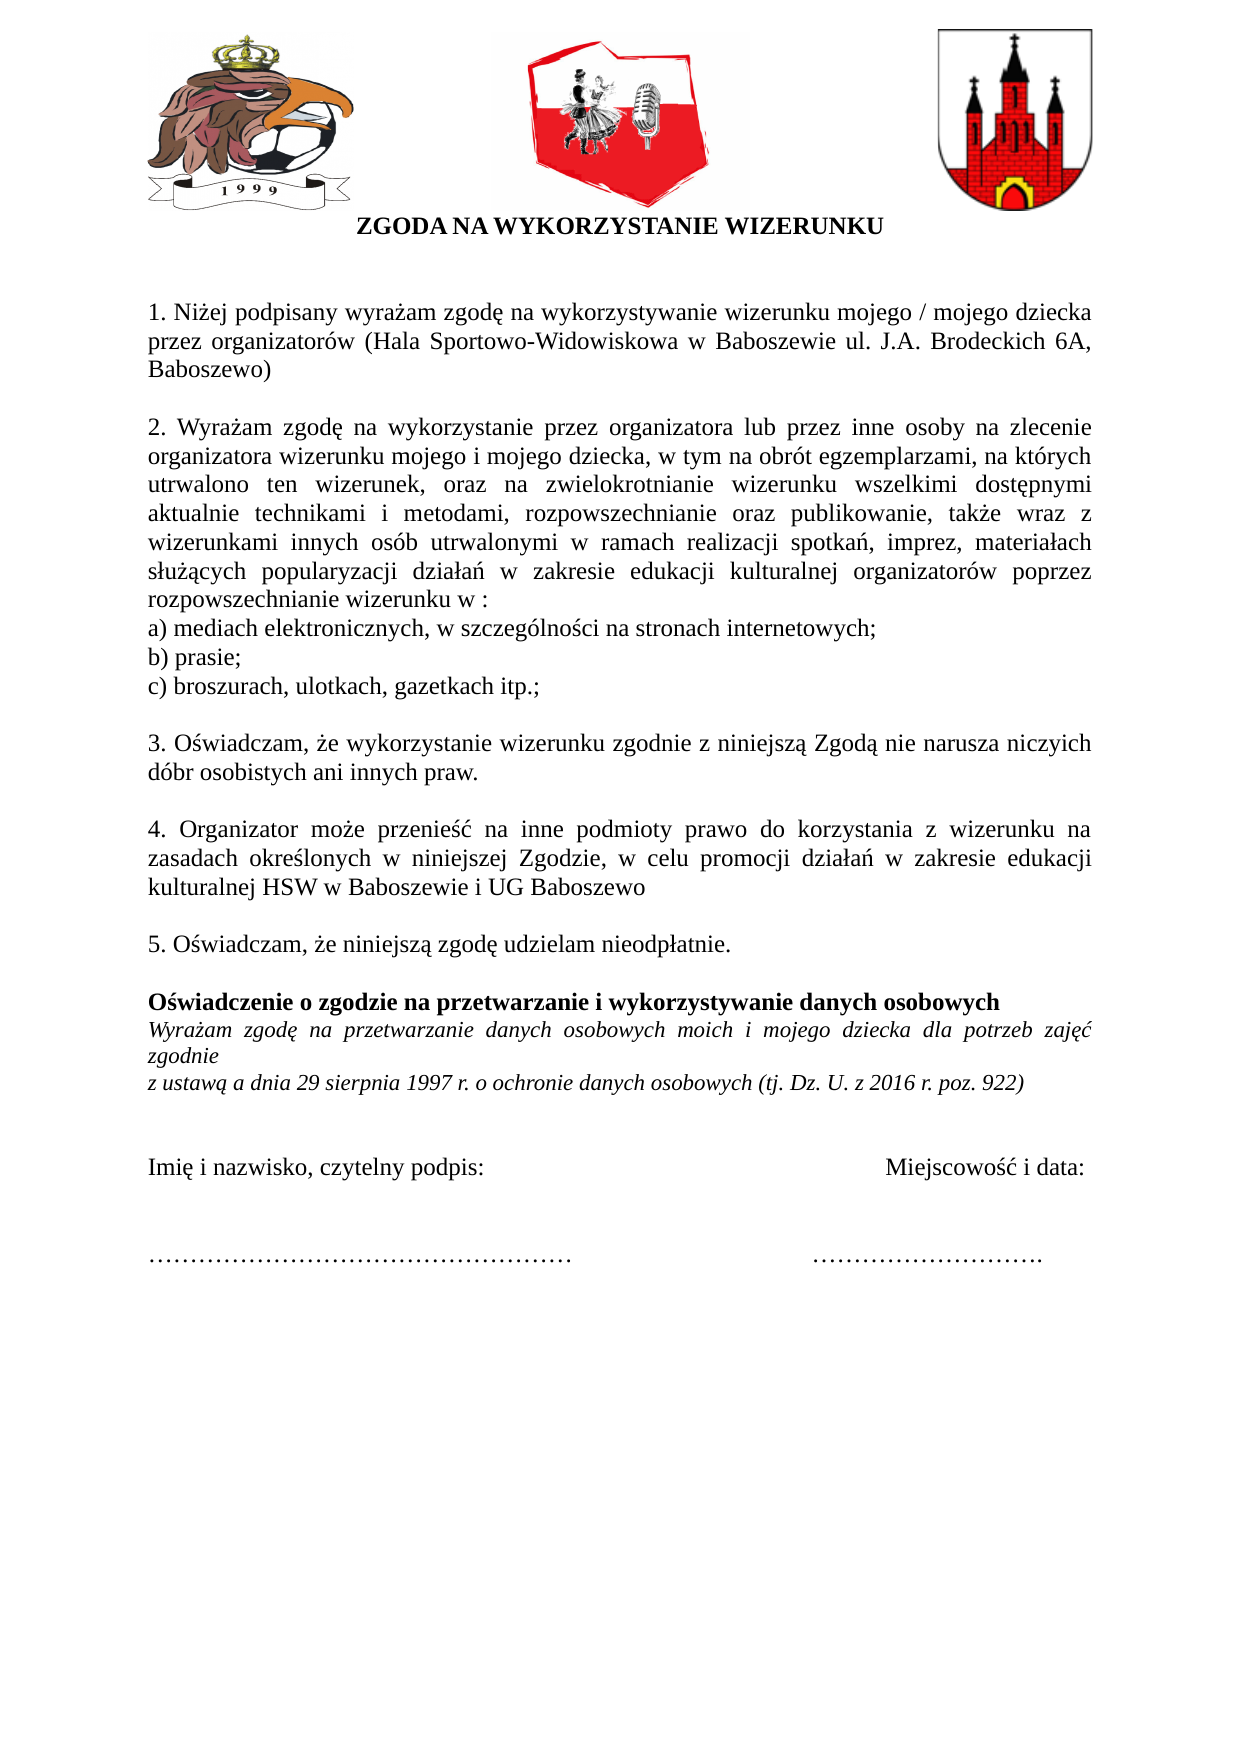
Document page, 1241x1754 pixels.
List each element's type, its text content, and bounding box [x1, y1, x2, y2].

text Imię i nazwisko, czytelny podpis: Miejscowość i data: [148, 1152, 1093, 1181]
picture [937, 29, 1093, 211]
text Oświadczenie o zgodzie na przetwarzanie i wykorzystywanie danych osobowych [148, 987, 1093, 1016]
text Wyrażam zgodę na przetwarzanie danych osobowych moich i mojego dziecka dla potrzeb zajęć zgodnie z ustawą a dnia 29 sierpnia 1997 r. o ochronie danych osobowych (tj. Dz. U. z 2016 r. poz. 922) [148, 1016, 1093, 1095]
text b) prasie; [148, 642, 1093, 671]
text …………………………………………… ………………………. [148, 1239, 1093, 1267]
text 5. Oświadczam, że niniejszą zgodę udzielam nieodpłatnie. [148, 929, 1093, 958]
text c) broszurach, ulotkach, gazetkach itp.; [148, 671, 1093, 699]
text a) mediach elektronicznych, w szczególności na stronach internetowych; [148, 613, 1093, 642]
text 4. Organizator może przenieść na inne podmioty prawo do korzystania z wizerunku na zasadach określonych w niniejszej Zgodzie, w celu promocji działań w zakresie edukacji kulturalnej HSW w Baboszewie i UG Baboszewo [148, 814, 1093, 901]
picture [147, 32, 354, 211]
text 1. Niżej podpisany wyrażam zgodę na wykorzystywanie wizerunku mojego / mojego dziecka przez organizatorów (Hala Sportowo-Widowiskowa w Baboszewie ul. J.A. Brodeckich 6A, Baboszewo) [148, 297, 1093, 383]
picture [490, 32, 750, 211]
text ZGODA NA WYKORZYSTANIE WIZERUNKU [148, 211, 1093, 239]
text 3. Oświadczam, że wykorzystanie wizerunku zgodnie z niniejszą Zgodą nie narusza niczyich dóbr osobistych ani innych praw. [148, 728, 1093, 786]
text 2. Wyrażam zgodę na wykorzystanie przez organizatora lub przez inne osoby na zlecenie organizatora wizerunku mojego i mojego dziecka, w tym na obrót egzemplarzami, na których utrwalono ten wizerunek, oraz na zwielokrotnianie wizerunku wszelkimi dostępnymi aktualnie technikami i metodami, rozpowszechnianie oraz publikowanie, także wraz z wizerunkami innych osób utrwalonymi w ramach realizacji spotkań, imprez, materiałach służących popularyzacji działań w zakresie edukacji kulturalnej organizatorów poprzez rozpowszechnianie wizerunku w : [148, 412, 1093, 613]
